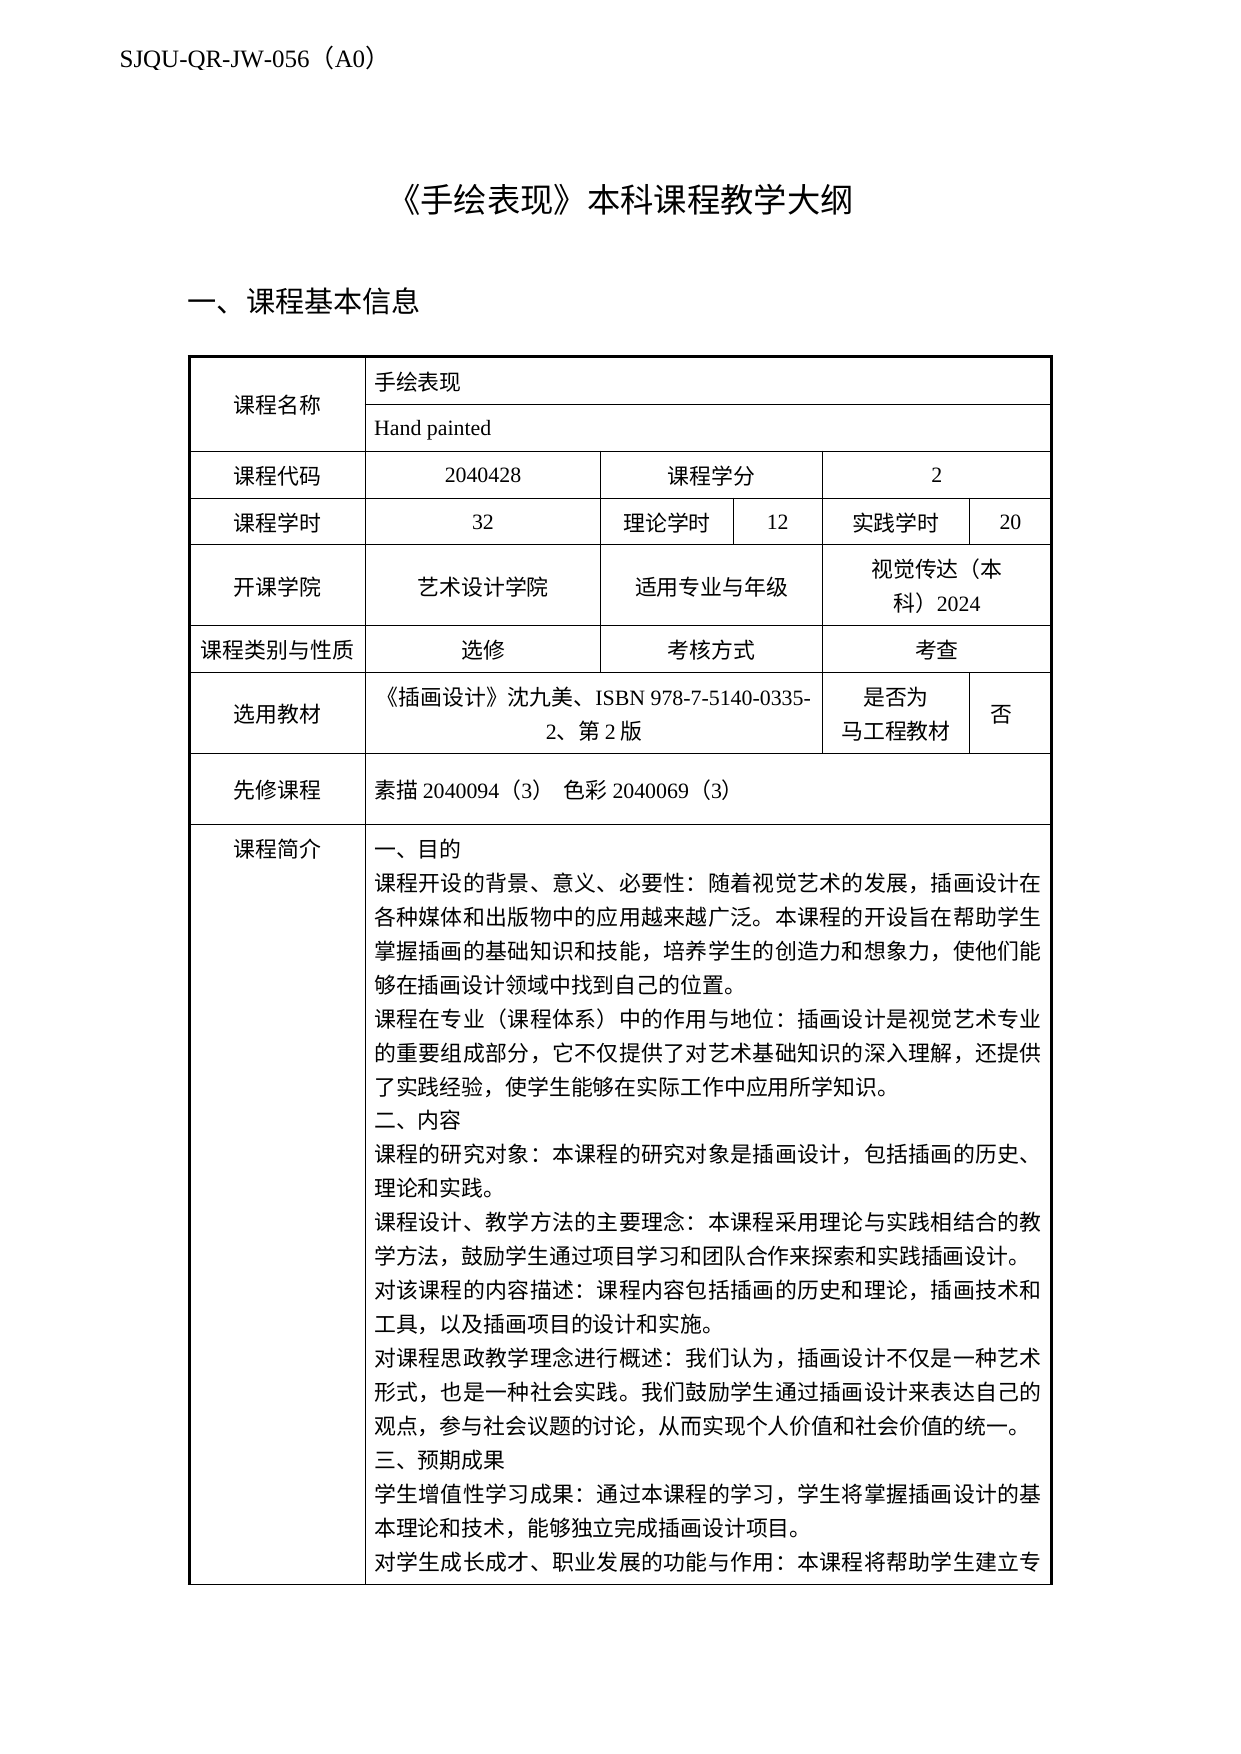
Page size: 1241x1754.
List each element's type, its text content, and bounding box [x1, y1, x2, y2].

table_cell 是否为 马工程教材 [823, 673, 969, 753]
table_cell 课程代码 [191, 452, 365, 497]
table_cell 12 [734, 499, 822, 544]
table_cell 先修课程 [191, 754, 365, 824]
table_cell 课程类别与性质 [191, 626, 365, 672]
table_cell 课程学分 [601, 452, 822, 497]
table_cell 《插画设计》沈九美、ISBN 978-7-5140-0335-2、第2版 [366, 673, 822, 753]
table_header 手绘表现 [366, 358, 1050, 404]
table_cell 视觉传达（本科）2024 [823, 545, 1050, 625]
table_cell 开课学院 [191, 545, 365, 625]
table_cell 考查 [823, 626, 1050, 672]
table_cell 选修 [366, 626, 600, 672]
text 《手绘表现》本科课程教学大纲 [187, 164, 1053, 232]
table_cell Hand painted [366, 405, 1050, 451]
table_cell 选用教材 [191, 673, 365, 753]
table_cell 实践学时 [823, 499, 969, 544]
table_cell 适用专业与年级 [601, 545, 822, 625]
text 一、课程基本信息 [187, 266, 1053, 334]
table_cell 课程学时 [191, 499, 365, 544]
table_cell 2 [823, 452, 1050, 497]
table_cell 理论学时 [601, 499, 733, 544]
table_cell 否 [970, 673, 1050, 753]
table_cell 32 [366, 499, 600, 544]
table_header 课程名称 [191, 358, 365, 451]
table_cell 艺术设计学院 [366, 545, 600, 625]
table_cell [366, 825, 1050, 1584]
table_cell 2040428 [366, 452, 600, 497]
table_cell 课程简介 [191, 825, 365, 1584]
table_cell 素描 2040094（3） 色彩 2040069（3） [366, 754, 1050, 824]
table_cell 考核方式 [601, 626, 822, 672]
table_cell 20 [970, 499, 1050, 544]
